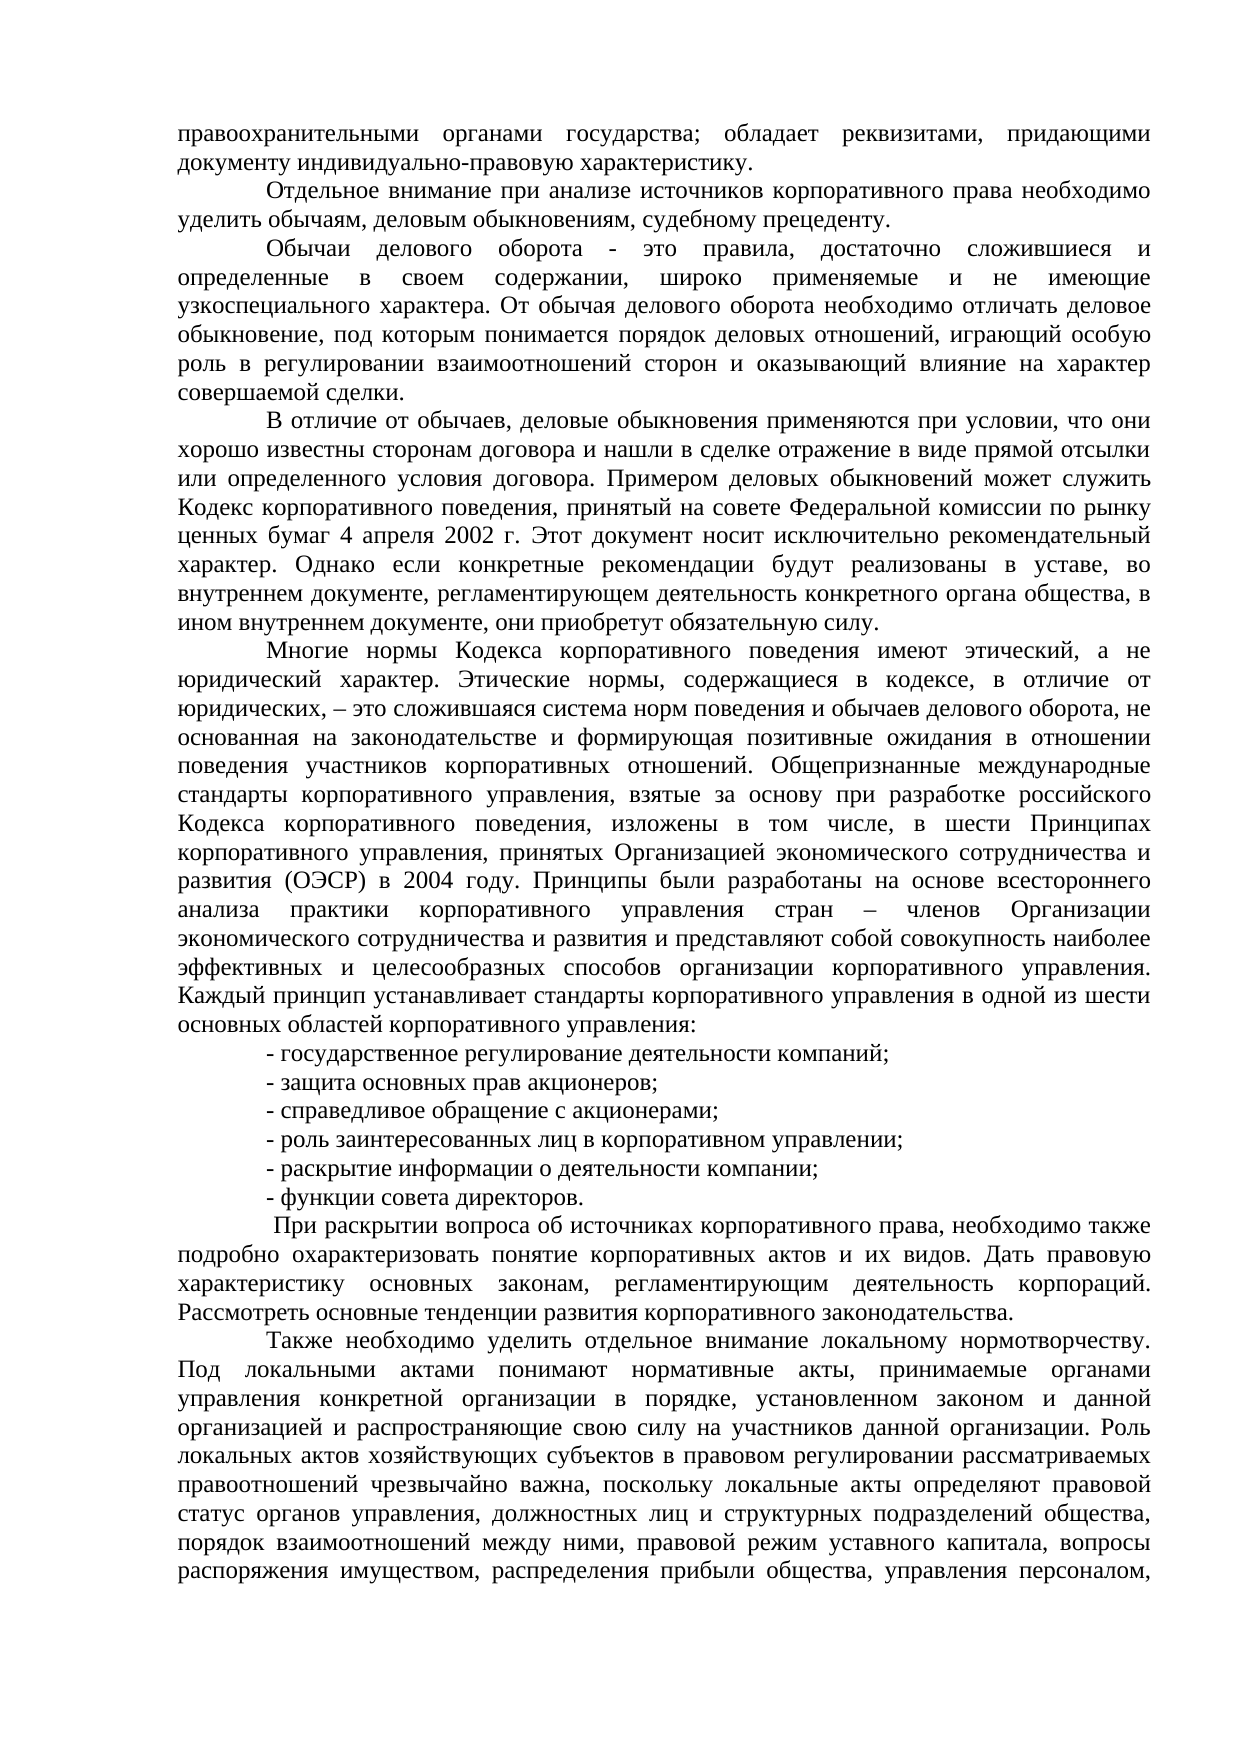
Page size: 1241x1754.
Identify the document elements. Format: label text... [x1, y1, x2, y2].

text - раскрытие информации о деятельности компании; [177, 1153, 1152, 1182]
text В отличие от обычаев, деловые обыкновения применяются при условии, что они хорошо известны сторонам договора и нашли в сделке отражение в виде прямой отсылки или определенного условия договора. Примером деловых обыкновений может служить Кодекс корпоративного поведения, принятый на совете Федеральной комиссии по рынку ценных бумаг 4 апреля 2002 г. Этот документ носит исключительно рекомендательный характер. Однако если конкретные рекомендации будут реализованы в уставе, во внутреннем документе, регламентирующем деятельность конкретного органа общества, в ином внутреннем документе, они приобретут обязательную силу. [177, 406, 1152, 636]
text Обычаи делового оборота - это правила, достаточно сложившиеся и определенные в своем содержании, широко применяемые и не имеющие узкоспециального характера. От обычая делового оборота необходимо отличать деловое обыкновение, под которым понимается порядок деловых отношений, играющий особую роль в регулировании взаимоотношений сторон и оказывающий влияние на характер совершаемой сделки. [177, 233, 1152, 406]
text Многие нормы Кодекса корпоративного поведения имеют этический, а не юридический характер. Этические нормы, содержащиеся в кодексе, в отличие от юридических, – это сложившаяся система норм поведения и обычаев делового оборота, не основанная на законодательстве и формирующая позитивные ожидания в отношении поведения участников корпоративных отношений. Общепризнанные международные стандарты корпоративного управления, взятые за основу при разработке российского Кодекса корпоративного поведения, изложены в том числе, в шести Принципах корпоративного управления, принятых Организацией экономического сотрудничества и развития (ОЭСР) в 2004 году. Принципы были разработаны на основе всестороннего анализа практики корпоративного управления стран – членов Организации экономического сотрудничества и развития и представляют собой совокупность наиболее эффективных и целесообразных способов организации корпоративного управления. Каждый принцип устанавливает стандарты корпоративного управления в одной из шести основных областей корпоративного управления: [177, 636, 1152, 1038]
text Отдельное внимание при анализе источников корпоративного права необходимо уделить обычаям, деловым обыкновениям, судебному прецеденту. [177, 176, 1152, 233]
text - государственное регулирование деятельности компаний; [177, 1038, 1152, 1067]
text При раскрытии вопроса об источниках корпоративного права, необходимо также подробно охарактеризовать понятие корпоративных актов и их видов. Дать правовую характеристику основных законам, регламентирующим деятельность корпораций. Рассмотреть основные тенденции развития корпоративного законодательства. [177, 1211, 1152, 1326]
text - функции совета директоров. [177, 1182, 1152, 1211]
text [177, 1326, 1152, 1584]
text - роль заинтересованных лиц в корпоративном управлении; [177, 1124, 1152, 1153]
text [177, 118, 1152, 176]
text - защита основных прав акционеров; [177, 1067, 1152, 1096]
text - справедливое обращение с акционерами; [177, 1096, 1152, 1124]
